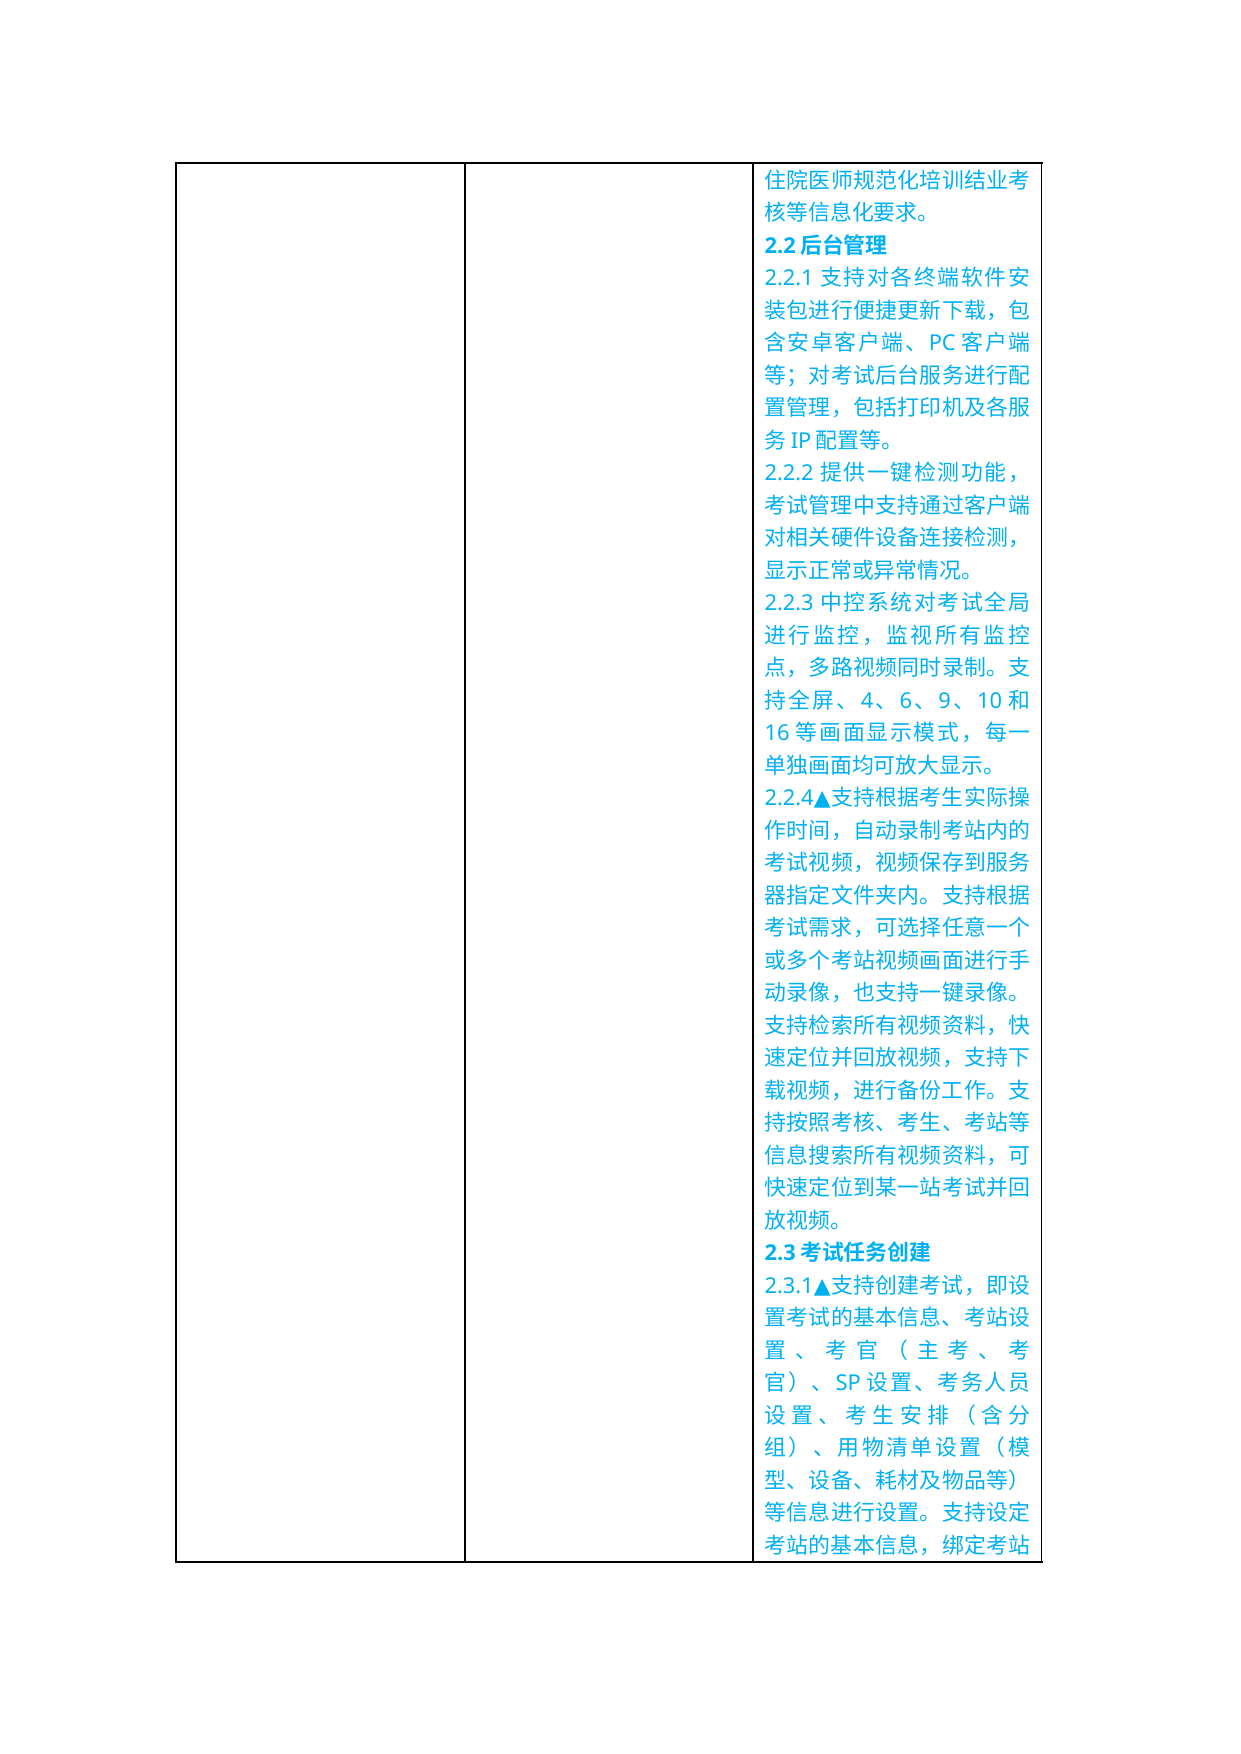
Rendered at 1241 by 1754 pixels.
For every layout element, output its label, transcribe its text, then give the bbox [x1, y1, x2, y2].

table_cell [754, 164, 1041, 1561]
table_cell [466, 164, 752, 1561]
table_cell 1 [177, 164, 464, 1561]
